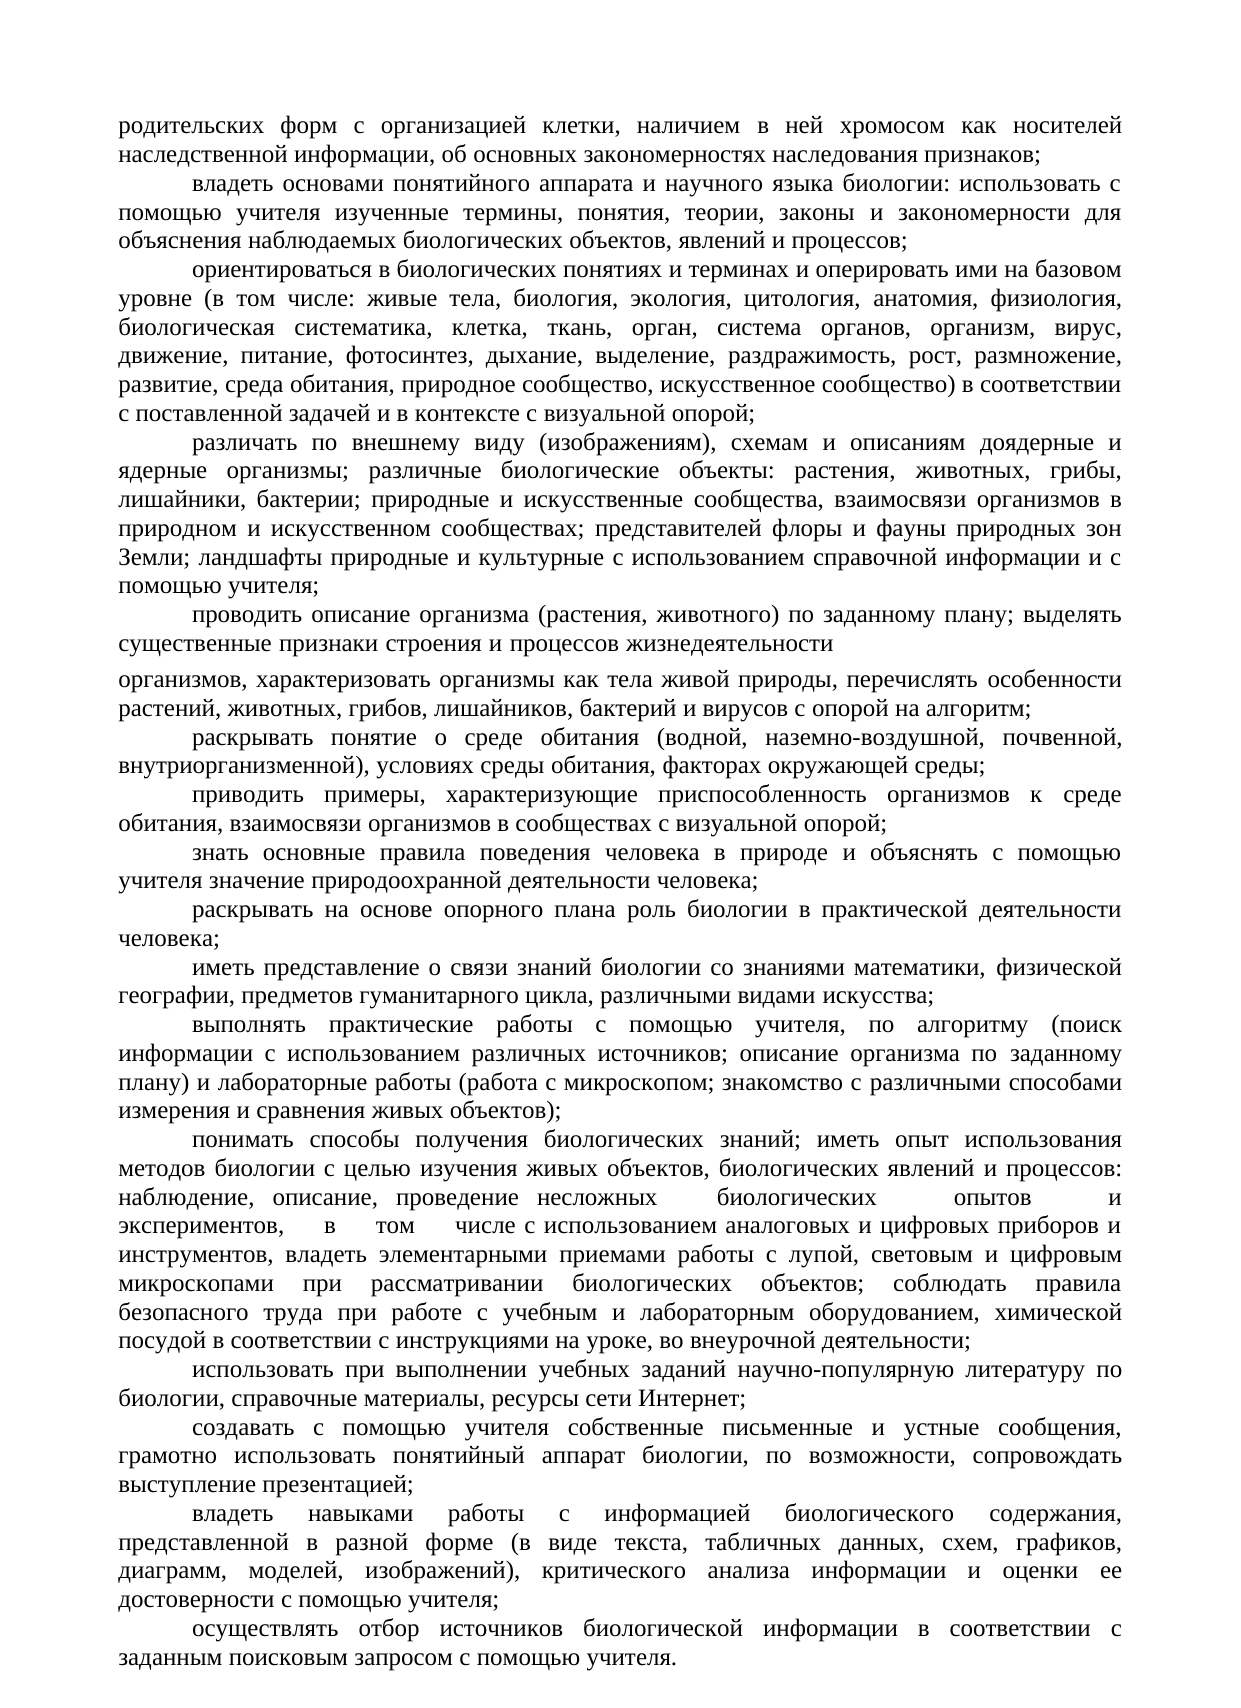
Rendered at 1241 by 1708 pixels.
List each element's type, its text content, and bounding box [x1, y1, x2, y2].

text создавать с помощью учителя собственные письменные и устные сообщения, грамотно использовать понятийный аппарат биологии, по возможности, сопровождать выступление презентацией; [118, 1412, 1122, 1498]
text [118, 110, 1122, 168]
text организмов, характеризовать организмы как тела живой природы, перечислять особенности растений, животных, грибов, лишайников, бактерий и вирусов с опорой на алгоритм; [118, 664, 1122, 721]
text владеть навыками работы с информацией биологического содержания, представленной в разной форме (в виде текста, табличных данных, схем, графиков, диаграмм, моделей, изображений), критического анализа информации и оценки ее достоверности с помощью учителя; [118, 1498, 1122, 1613]
text различать по внешнему виду (изображениям), схемам и описаниям доядерные и ядерные организмы; различные биологические объекты: растения, животных, грибы, лишайники, бактерии; природные и искусственные сообщества, взаимосвязи организмов в природном и искусственном сообществах; представителей флоры и фауны природных зон Земли; ландшафты природные и культурные с использованием справочной информации и с помощью учителя; [118, 427, 1122, 599]
text знать основные правила поведения человека в природе и объяснять с помощью учителя значение природоохранной деятельности человека; [118, 837, 1122, 894]
text понимать способы получения биологических знаний; иметь опыт использования методов биологии с целью изучения живых объектов, биологических явлений и процессов: наблюдение, описание, проведение несложных биологических опытов и экспериментов, в том числе с использованием аналоговых и цифровых приборов и инструментов, владеть элементарными приемами работы с лупой, световым и цифровым микроскопами при рассматривании биологических объектов; соблюдать правила безопасного труда при работе с учебным и лабораторным оборудованием, химической посудой в соответствии с инструкциями на уроке, во внеурочной деятельности; [118, 1124, 1122, 1354]
text ориентироваться в биологических понятиях и терминах и оперировать ими на базовом уровне (в том числе: живые тела, биология, экология, цитология, анатомия, физиология, биологическая систематика, клетка, ткань, орган, система органов, организм, вирус, движение, питание, фотосинтез, дыхание, выделение, раздражимость, рост, размножение, развитие, среда обитания, природное сообщество, искусственное сообщество) в соответствии с поставленной задачей и в контексте с визуальной опорой; [118, 254, 1122, 427]
text раскрывать на основе опорного плана роль биологии в практической деятельности человека; [118, 894, 1121, 952]
text раскрывать понятие о среде обитания (водной, наземно-воздушной, почвенной, внутриорганизменной), условиях среды обитания, факторах окружающей среды; [118, 722, 1123, 779]
text использовать при выполнении учебных заданий научно-популярную литературу по биологии, справочные материалы, ресурсы сети Интернет; [118, 1354, 1123, 1412]
text иметь представление о связи знаний биологии со знаниями математики, физической географии, предметов гуманитарного цикла, различными видами искусства; [118, 952, 1122, 1009]
text владеть основами понятийного аппарата и научного языка биологии: использовать с помощью учителя изученные термины, понятия, теории, законы и закономерности для объяснения наблюдаемых биологических объектов, явлений и процессов; [118, 168, 1121, 254]
text проводить описание организма (растения, животного) по заданному плану; выделять существенные признаки строения и процессов жизнедеятельности [118, 599, 1122, 657]
text приводить примеры, характеризующие приспособленность организмов к среде обитания, взаимосвязи организмов в сообществах с визуальной опорой; [118, 779, 1122, 837]
text выполнять практические работы с помощью учителя, по алгоритму (поиск информации с использованием различных источников; описание организма по заданному плану) и лабораторные работы (работа с микроскопом; знакомство с различными способами измерения и сравнения живых объектов); [118, 1009, 1122, 1124]
text осуществлять отбор источников биологической информации в соответствии с заданным поисковым запросом с помощью учителя. [118, 1613, 1122, 1670]
